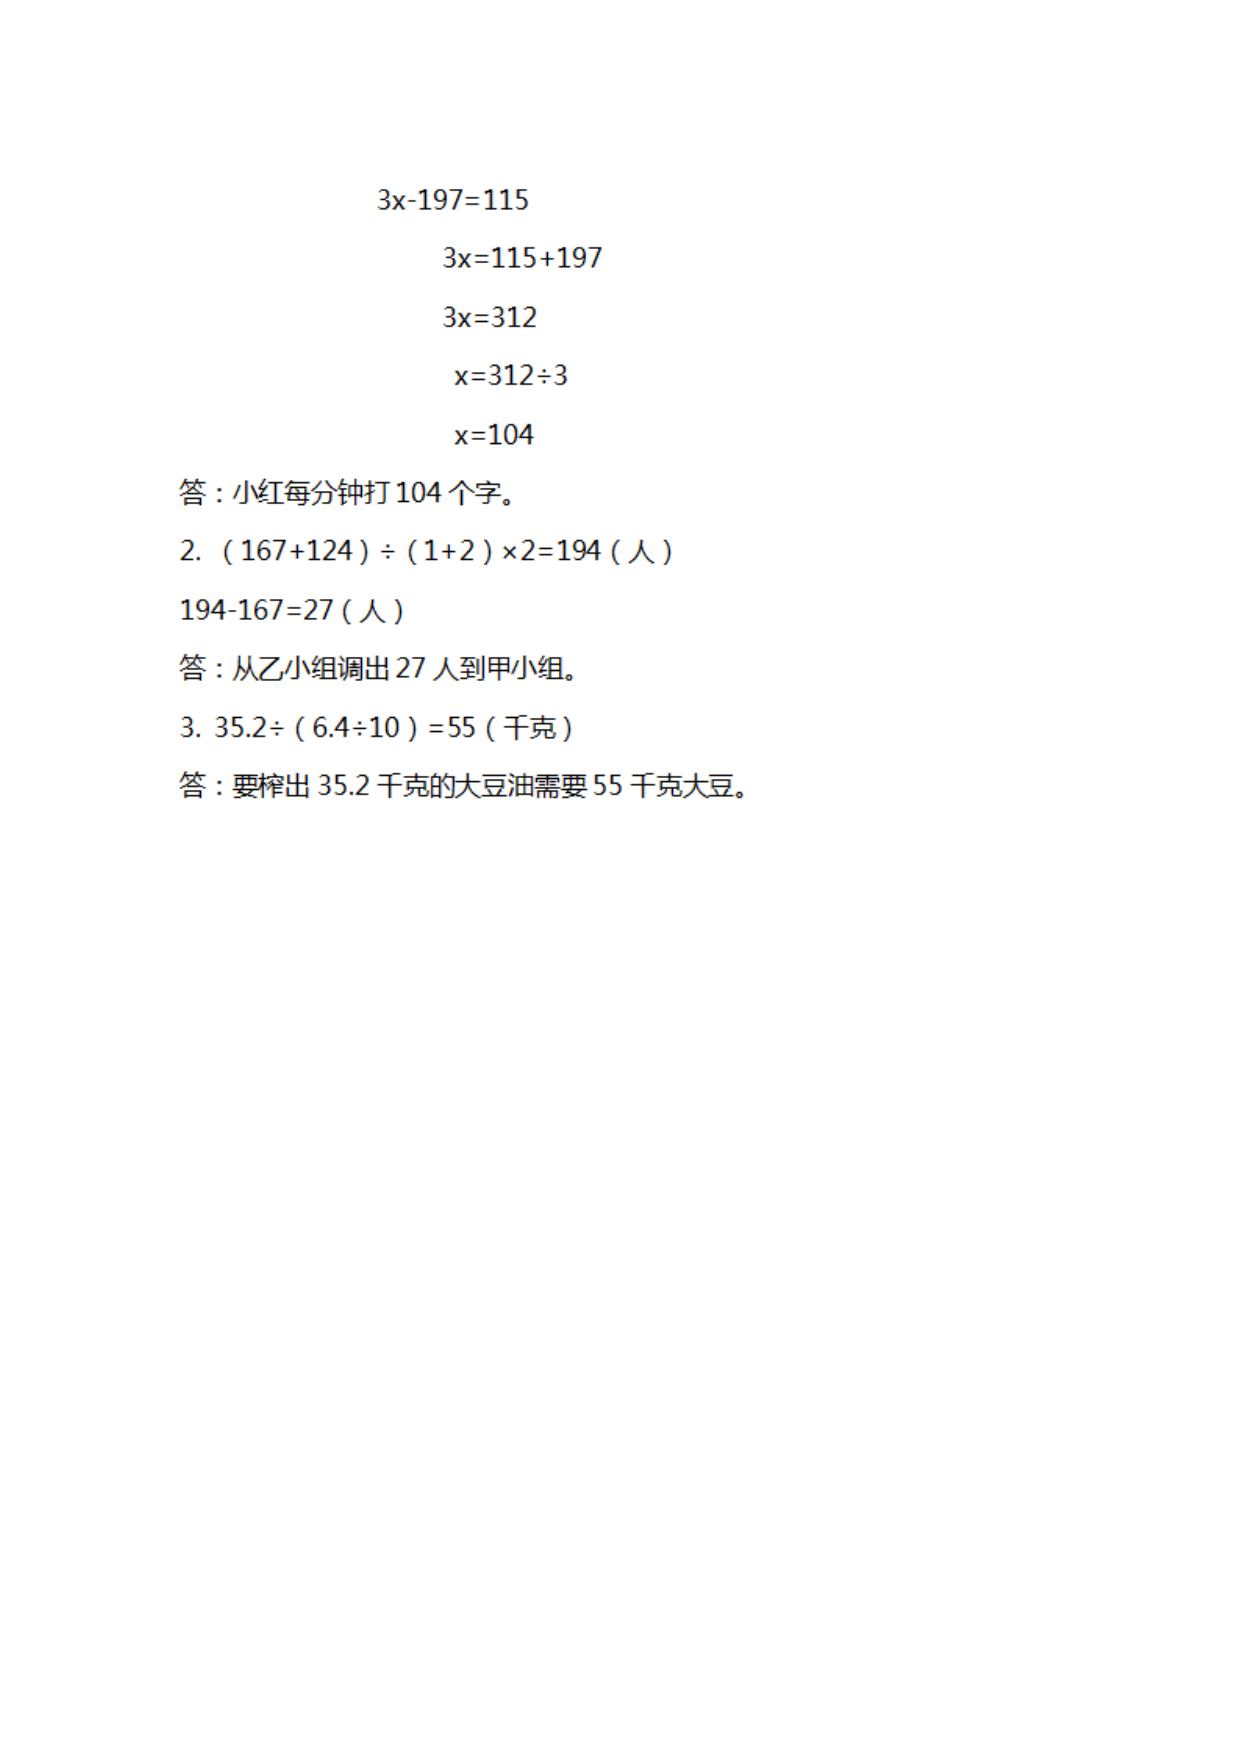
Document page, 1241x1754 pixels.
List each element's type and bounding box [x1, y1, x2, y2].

picture [150, 177, 933, 814]
